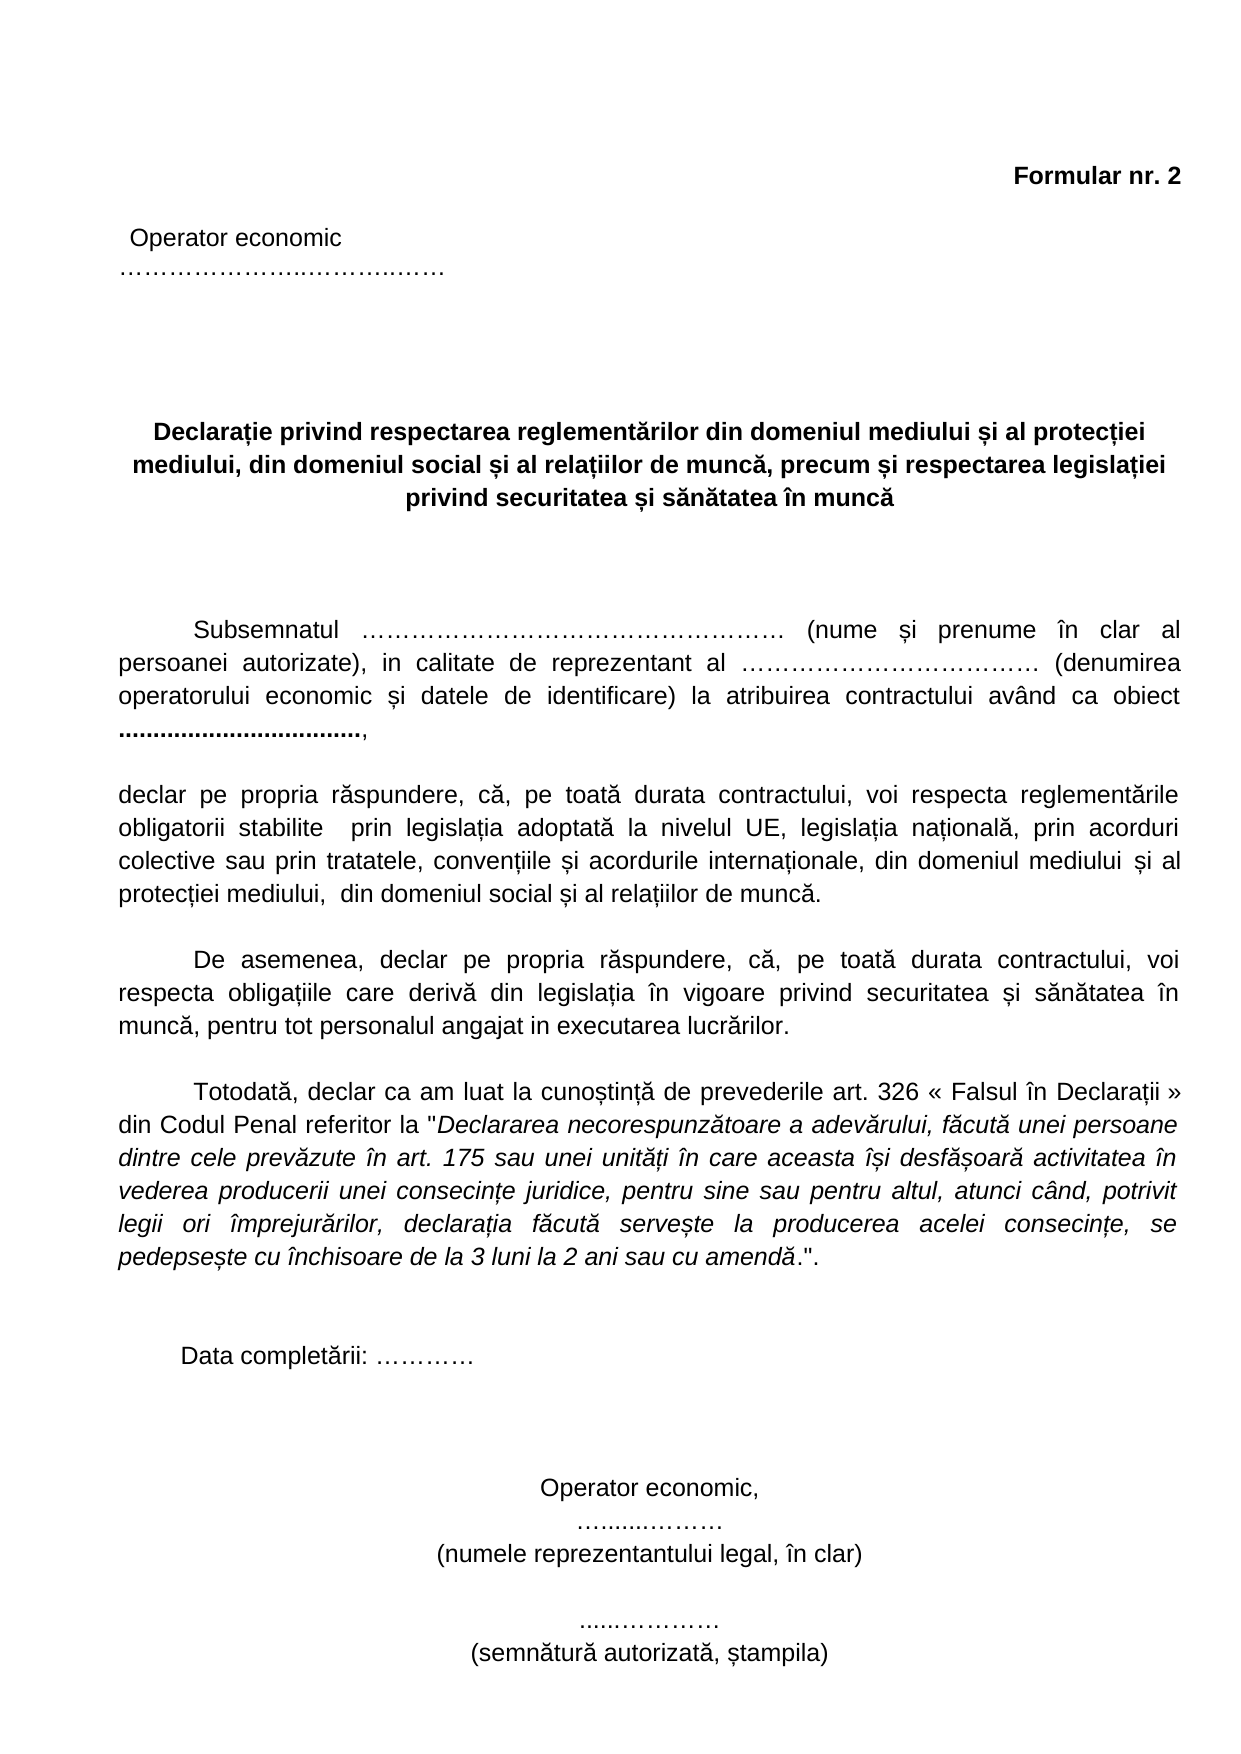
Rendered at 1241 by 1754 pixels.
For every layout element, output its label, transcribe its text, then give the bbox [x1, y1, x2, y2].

text De asemenea, declar pe propria răspundere, că, pe toată durata contractului, voi respecta obligațiile care derivă din legislația în vigoare privind securitatea și sănătatea în muncă, pentru tot personalul angajat in executarea lucrărilor. [118, 945, 1181, 1040]
text Declarație privind respectarea reglementărilor din domeniul mediului și al protecției mediului, din domeniul social și al relațiilor de muncă, precum și respectarea legislației [118, 417, 1181, 479]
text …………………..………..…… [118, 252, 1181, 281]
text (numele reprezentantului legal, în clar) [118, 1539, 1181, 1568]
text Formular nr. 2 [118, 161, 1181, 190]
table_header Operator economic [118, 194, 590, 252]
text Operator economic, [118, 1473, 1181, 1502]
text ….......……… [118, 1506, 1181, 1534]
text Totodată, declar ca am luat la cunoștință de prevederile art. 326 « Falsul în Declarații » din Codul Penal referitor la "Declararea necorespunzătoare a adevărului, făcută unei persoane dintre cele prevăzute în art. 175 sau unei unități în care aceasta își desfășoară activitatea în vederea producerii unei consecințe juridice, pentru sine sau pentru altul, atunci când, potrivit legii ori împrejurărilor, declarația făcută servește la producerea acelei consecințe, se pedepsește cu închisoare de la 3 luni la 2 ani sau cu amendă.". [118, 1077, 1181, 1270]
text privind securitatea și sănătatea în muncă [118, 483, 1181, 512]
text ......………… [118, 1605, 1181, 1634]
text declar pe propria răspundere, că, pe toată durata contractului, voi respecta reglementările obligatorii stabilite prin legislația adoptată la nivelul UE, legislația națională, prin acorduri colective sau prin tratatele, convențiile și acordurile internaționale, din domeniul mediului și al protecției mediului, din domeniul social și al relațiilor de muncă. [118, 780, 1181, 908]
text Subsemnatul …………………………………………… (nume și prenume în clar al persoanei autorizate), in calitate de reprezentant al ……………………………… (denumirea operatorului economic și datele de identificare) la atribuirea contractului având ca obiect ..................................., [118, 615, 1181, 743]
text Data completării: ………… [118, 1341, 1181, 1369]
text (semnătură autorizată, ștampila) [118, 1638, 1181, 1667]
